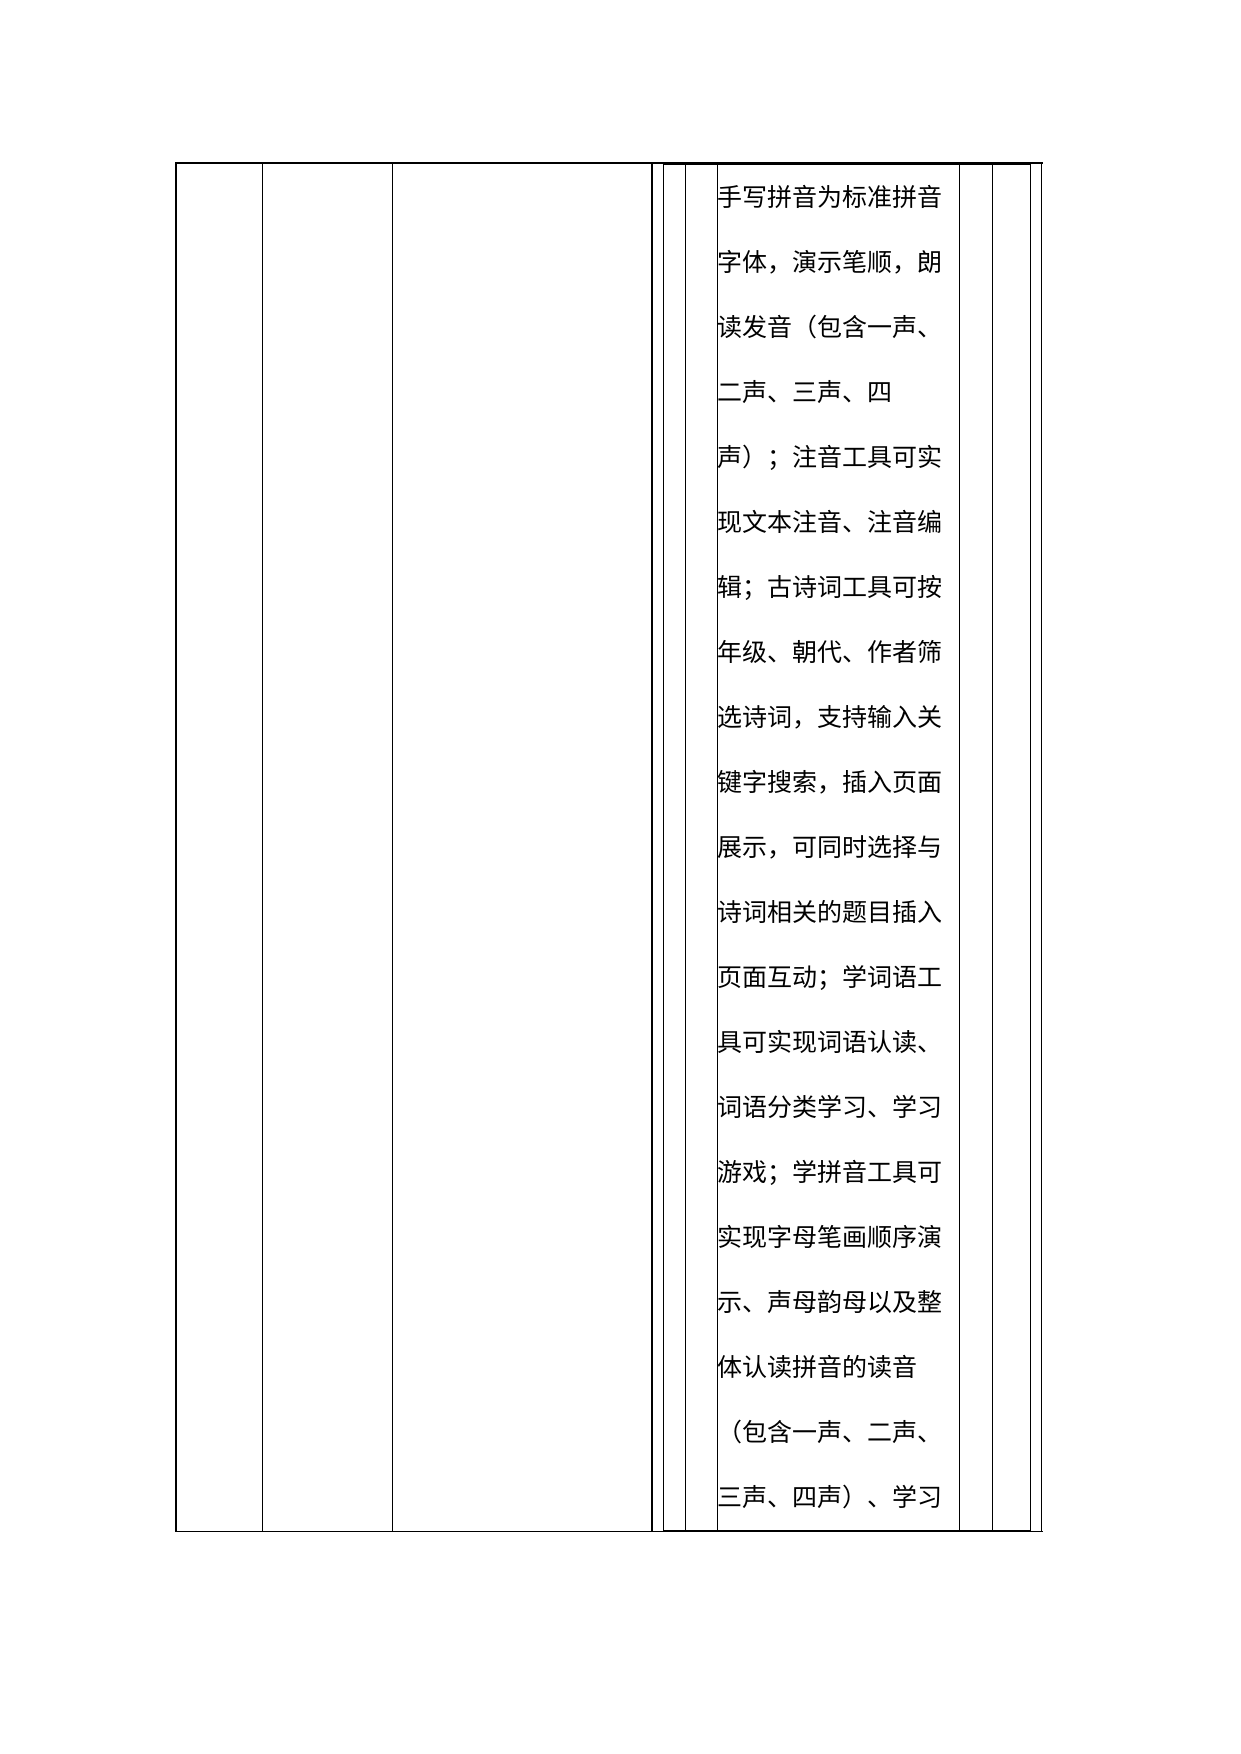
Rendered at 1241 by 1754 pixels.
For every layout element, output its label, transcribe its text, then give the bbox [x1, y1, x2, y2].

table_cell [263, 164, 392, 1531]
table_cell [664, 165, 685, 1530]
table_cell [993, 165, 1030, 1530]
table_cell [718, 165, 959, 1530]
table_cell [686, 165, 717, 1530]
table_cell [960, 165, 992, 1530]
table_cell [1031, 164, 1041, 1531]
table_cell [653, 164, 663, 1531]
table_cell 1 [177, 164, 262, 1531]
table_cell [393, 164, 651, 1531]
